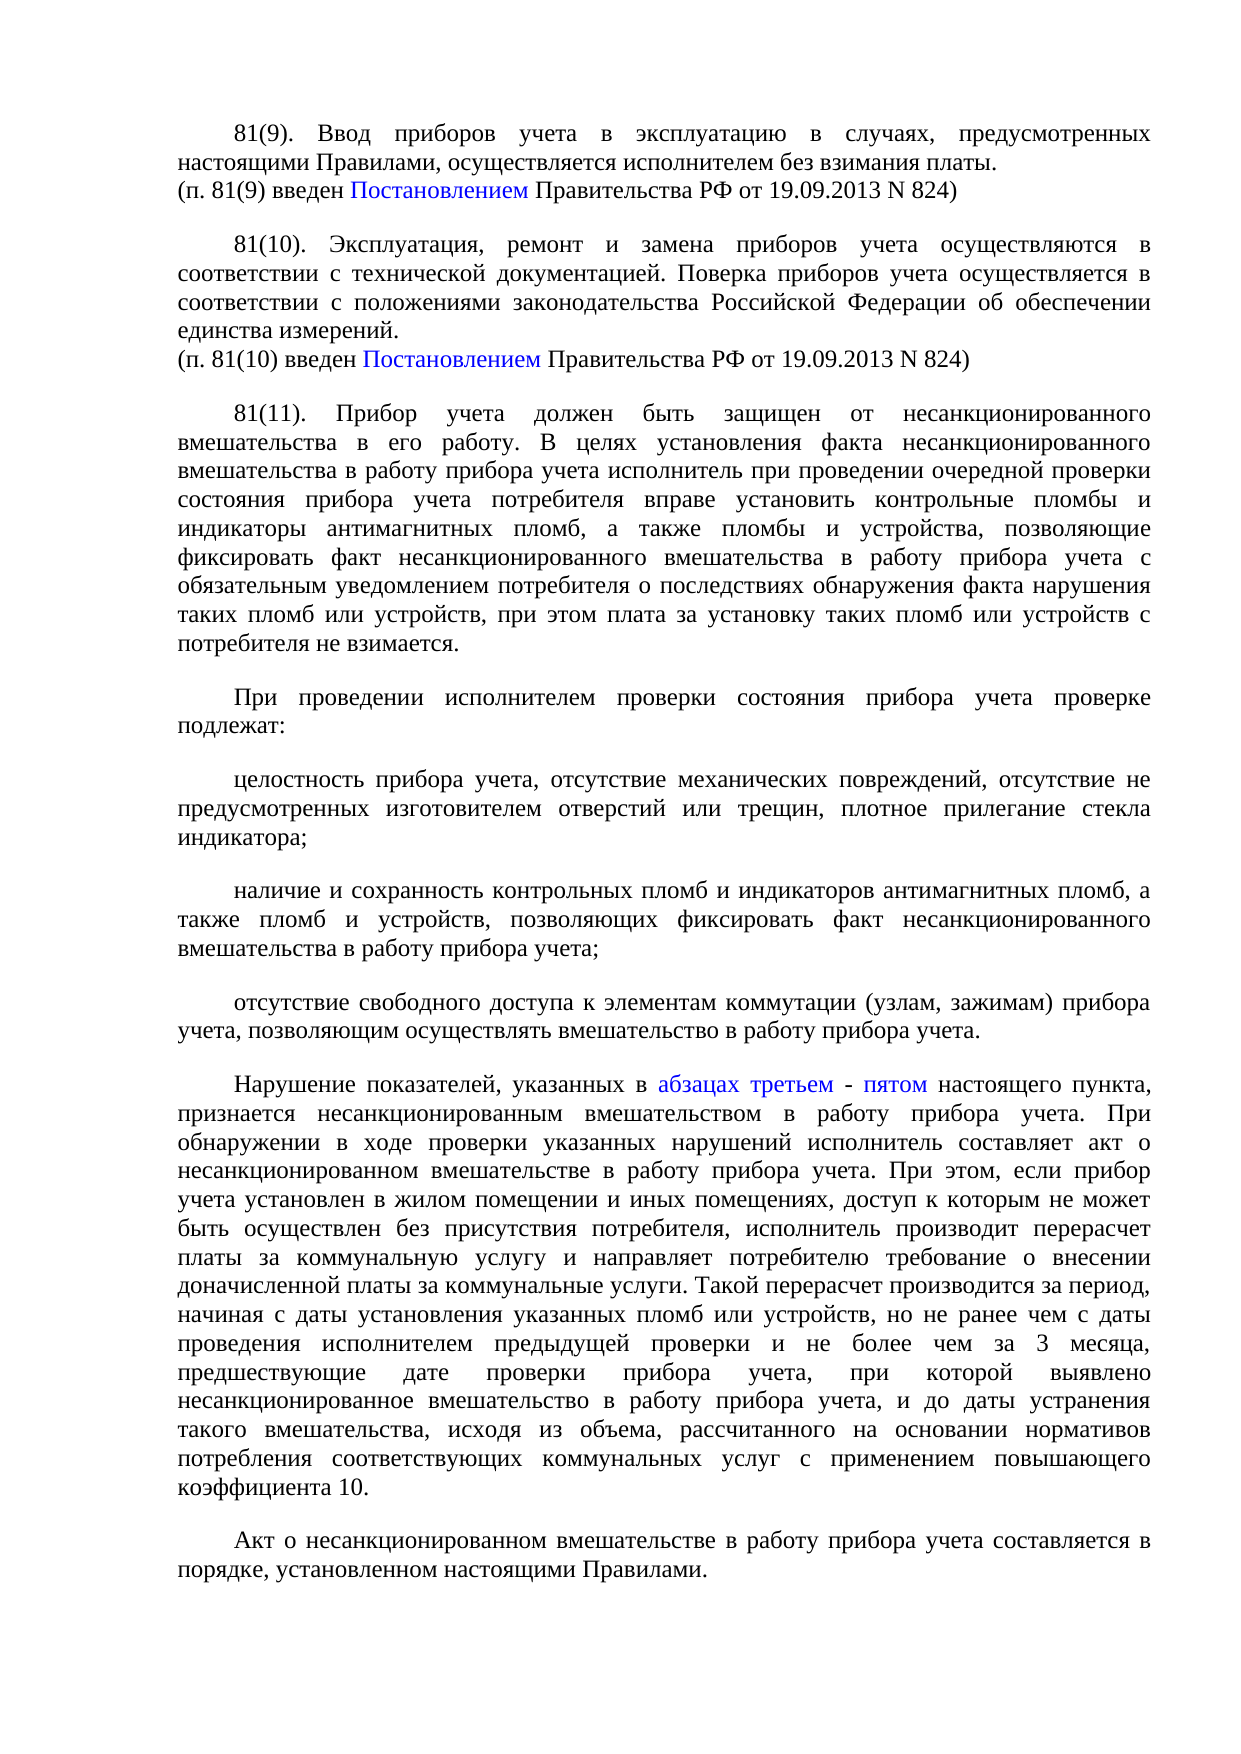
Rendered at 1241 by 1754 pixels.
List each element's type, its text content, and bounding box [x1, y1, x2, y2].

text целостность прибора учета, отсутствие механических повреждений, отсутствие не предусмотренных изготовителем отверстий или трещин, плотное прилегание стекла индикатора; [177, 764, 1152, 851]
text наличие и сохранность контрольных пломб и индикаторов антимагнитных пломб, а также пломб и устройств, позволяющих фиксировать факт несанкционированного вмешательства в работу прибора учета; [177, 876, 1152, 962]
text (п. 81(10) введен Постановлением Правительства РФ от 19.09.2013 N 824) [177, 344, 1152, 373]
text 81(9). Ввод приборов учета в эксплуатацию в случаях, предусмотренных настоящими Правилами, осуществляется исполнителем без взимания платы. [177, 118, 1152, 176]
text (п. 81(9) введен Постановлением Правительства РФ от 19.09.2013 N 824) [177, 176, 1152, 204]
text отсутствие свободного доступа к элементам коммутации (узлам, зажимам) прибора учета, позволяющим осуществлять вмешательство в работу прибора учета. [177, 987, 1152, 1044]
text 81(11). Прибор учета должен быть защищен от несанкционированного вмешательства в его работу. В целях установления факта несанкционированного вмешательства в работу прибора учета исполнитель при проведении очередной проверки состояния прибора учета потребителя вправе установить контрольные пломбы и индикаторы антимагнитных пломб, а также пломбы и устройства, позволяющие фиксировать факт несанкционированного вмешательства в работу прибора учета с обязательным уведомлением потребителя о последствиях обнаружения факта нарушения таких пломб или устройств, при этом плата за установку таких пломб или устройств с потребителя не взимается. [177, 398, 1152, 657]
text При проведении исполнителем проверки состояния прибора учета проверке подлежат: [177, 682, 1152, 739]
text Нарушение показателей, указанных в абзацах третьем - пятом настоящего пункта, признается несанкционированным вмешательством в работу прибора учета. При обнаружении в ходе проверки указанных нарушений исполнитель составляет акт о несанкционированном вмешательстве в работу прибора учета. При этом, если прибор учета установлен в жилом помещении и иных помещениях, доступ к которым не может быть осуществлен без присутствия потребителя, исполнитель производит перерасчет платы за коммунальную услугу и направляет потребителю требование о внесении доначисленной платы за коммунальные услуги. Такой перерасчет производится за период, начиная с даты установления указанных пломб или устройств, но не ранее чем с даты проведения исполнителем предыдущей проверки и не более чем за 3 месяца, предшествующие дате проверки прибора учета, при которой выявлено несанкционированное вмешательство в работу прибора учета, и до даты устранения такого вмешательства, исходя из объема, рассчитанного на основании нормативов потребления соответствующих коммунальных услуг с применением повышающего коэффициента 10. [177, 1069, 1152, 1501]
text 81(10). Эксплуатация, ремонт и замена приборов учета осуществляются в соответствии с технической документацией. Поверка приборов учета осуществляется в соответствии с положениями законодательства Российской Федерации об обеспечении единства измерений. [177, 229, 1152, 344]
text Акт о несанкционированном вмешательстве в работу прибора учета составляется в порядке, установленном настоящими Правилами. [177, 1526, 1152, 1583]
